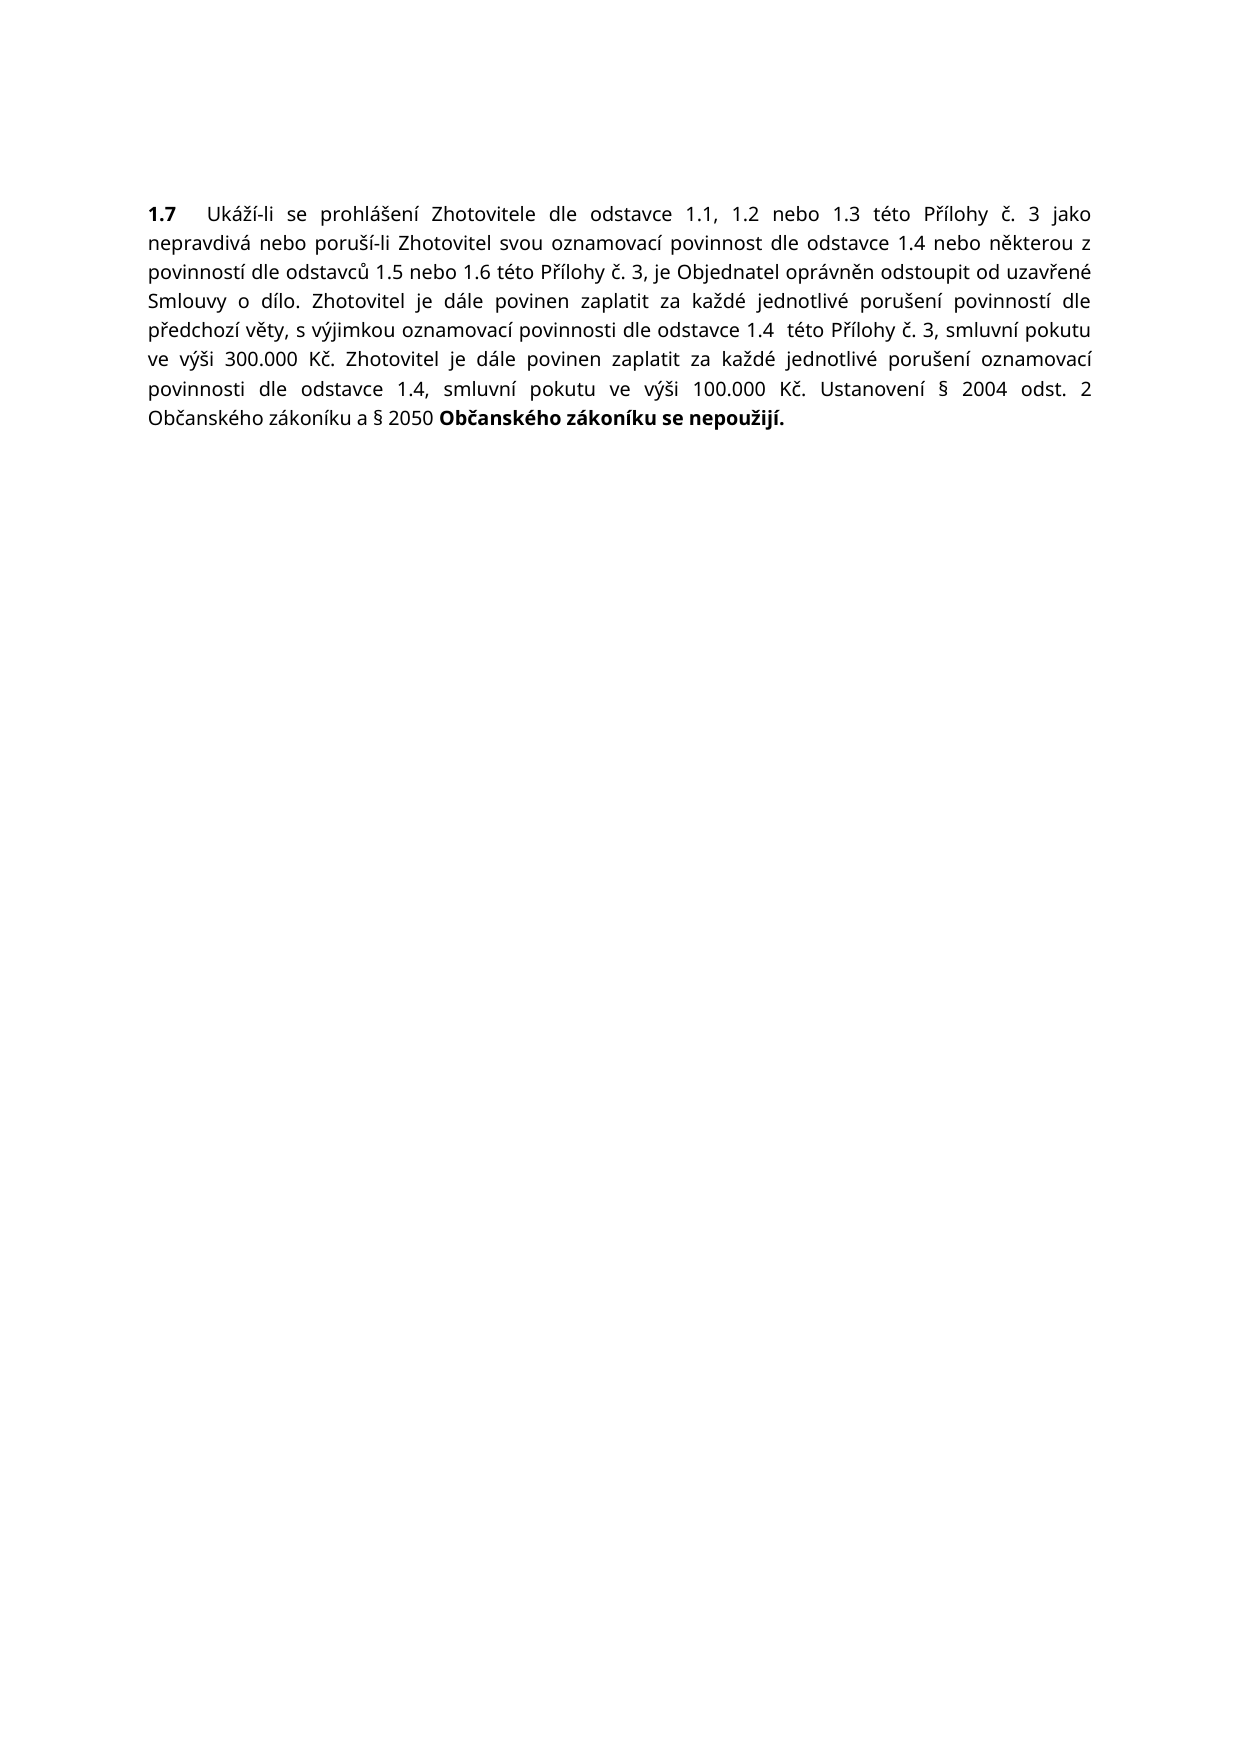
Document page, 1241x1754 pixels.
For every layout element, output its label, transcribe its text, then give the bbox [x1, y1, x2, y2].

text 1.7 Ukáží-li se prohlášení Zhotovitele dle odstavce 1.1, 1.2 nebo 1.3 této Přílohy č. 3 jako nepravdivá nebo poruší-li Zhotovitel svou oznamovací povinnost dle odstavce 1.4 nebo některou z povinností dle odstavců 1.5 nebo 1.6 této Přílohy č. 3, je Objednatel oprávněn odstoupit od uzavřené Smlouvy o dílo. Zhotovitel je dále povinen zaplatit za každé jednotlivé porušení povinností dle předchozí věty, s výjimkou oznamovací povinnosti dle odstavce 1.4 této Přílohy č. 3, smluvní pokutu ve výši 300.000 Kč. Zhotovitel je dále povinen zaplatit za každé jednotlivé porušení oznamovací povinnosti dle odstavce 1.4, smluvní pokutu ve výši 100.000 Kč. Ustanovení § 2004 odst. 2 Občanského zákoníku a § 2050 Občanského zákoníku se nepoužijí. [148, 198, 1093, 431]
